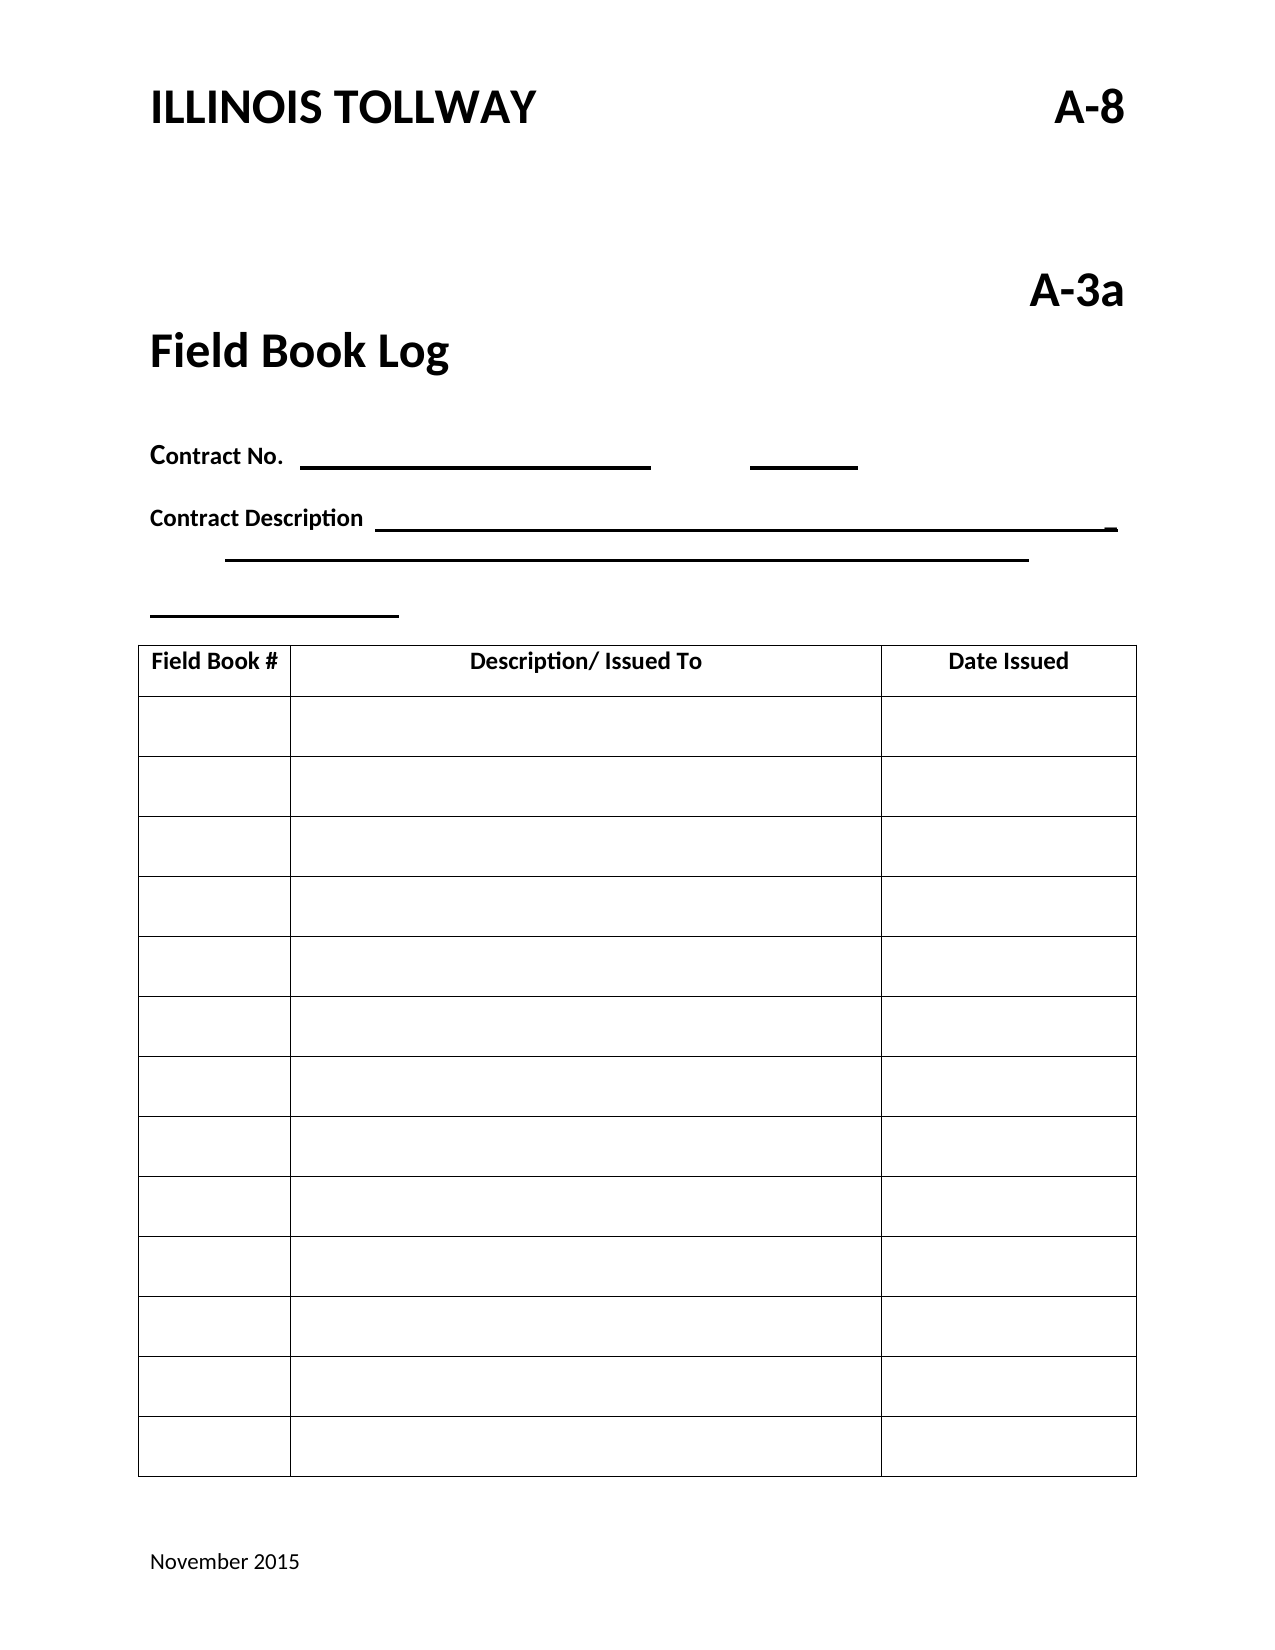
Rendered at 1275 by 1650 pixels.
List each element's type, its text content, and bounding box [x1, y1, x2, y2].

table_header Description/ Issued To [291, 646, 881, 696]
table_cell [291, 1297, 881, 1356]
table_cell [882, 997, 1136, 1056]
text Contract No. [150, 436, 1125, 472]
table_cell [139, 817, 290, 876]
table_cell [291, 757, 881, 816]
table_cell [882, 937, 1136, 996]
table_cell [882, 1417, 1136, 1476]
table_cell [139, 1417, 290, 1476]
table_cell [291, 1057, 881, 1116]
table_cell [882, 817, 1136, 876]
table_cell [139, 1057, 290, 1116]
table_header Date Issued [882, 646, 1136, 696]
table_header Field Book # [139, 646, 290, 696]
table_cell [882, 757, 1136, 816]
table_cell [291, 1237, 881, 1296]
table_cell [291, 937, 881, 996]
table_cell [139, 1357, 290, 1416]
table_cell [139, 697, 290, 756]
table_cell [291, 1417, 881, 1476]
table_cell [139, 1177, 290, 1236]
table_cell [139, 1117, 290, 1176]
table_cell [882, 1237, 1136, 1296]
table_cell [882, 1057, 1136, 1116]
table_cell [882, 1297, 1136, 1356]
table_cell [291, 1357, 881, 1416]
table_cell [291, 817, 881, 876]
table_cell [882, 877, 1136, 936]
table_cell [291, 997, 881, 1056]
table_cell [882, 697, 1136, 756]
table_cell [291, 1117, 881, 1176]
table_cell [882, 1117, 1136, 1176]
table_cell [139, 757, 290, 816]
table_cell [139, 1297, 290, 1356]
table_cell [139, 937, 290, 996]
table_cell [882, 1357, 1136, 1416]
table_cell [291, 1177, 881, 1236]
table_cell [139, 997, 290, 1056]
table_cell [139, 877, 290, 936]
table_cell [139, 1237, 290, 1296]
text Contract Description _ [150, 502, 1125, 563]
table_cell [291, 877, 881, 936]
table_cell [291, 697, 881, 756]
table_cell [882, 1177, 1136, 1236]
